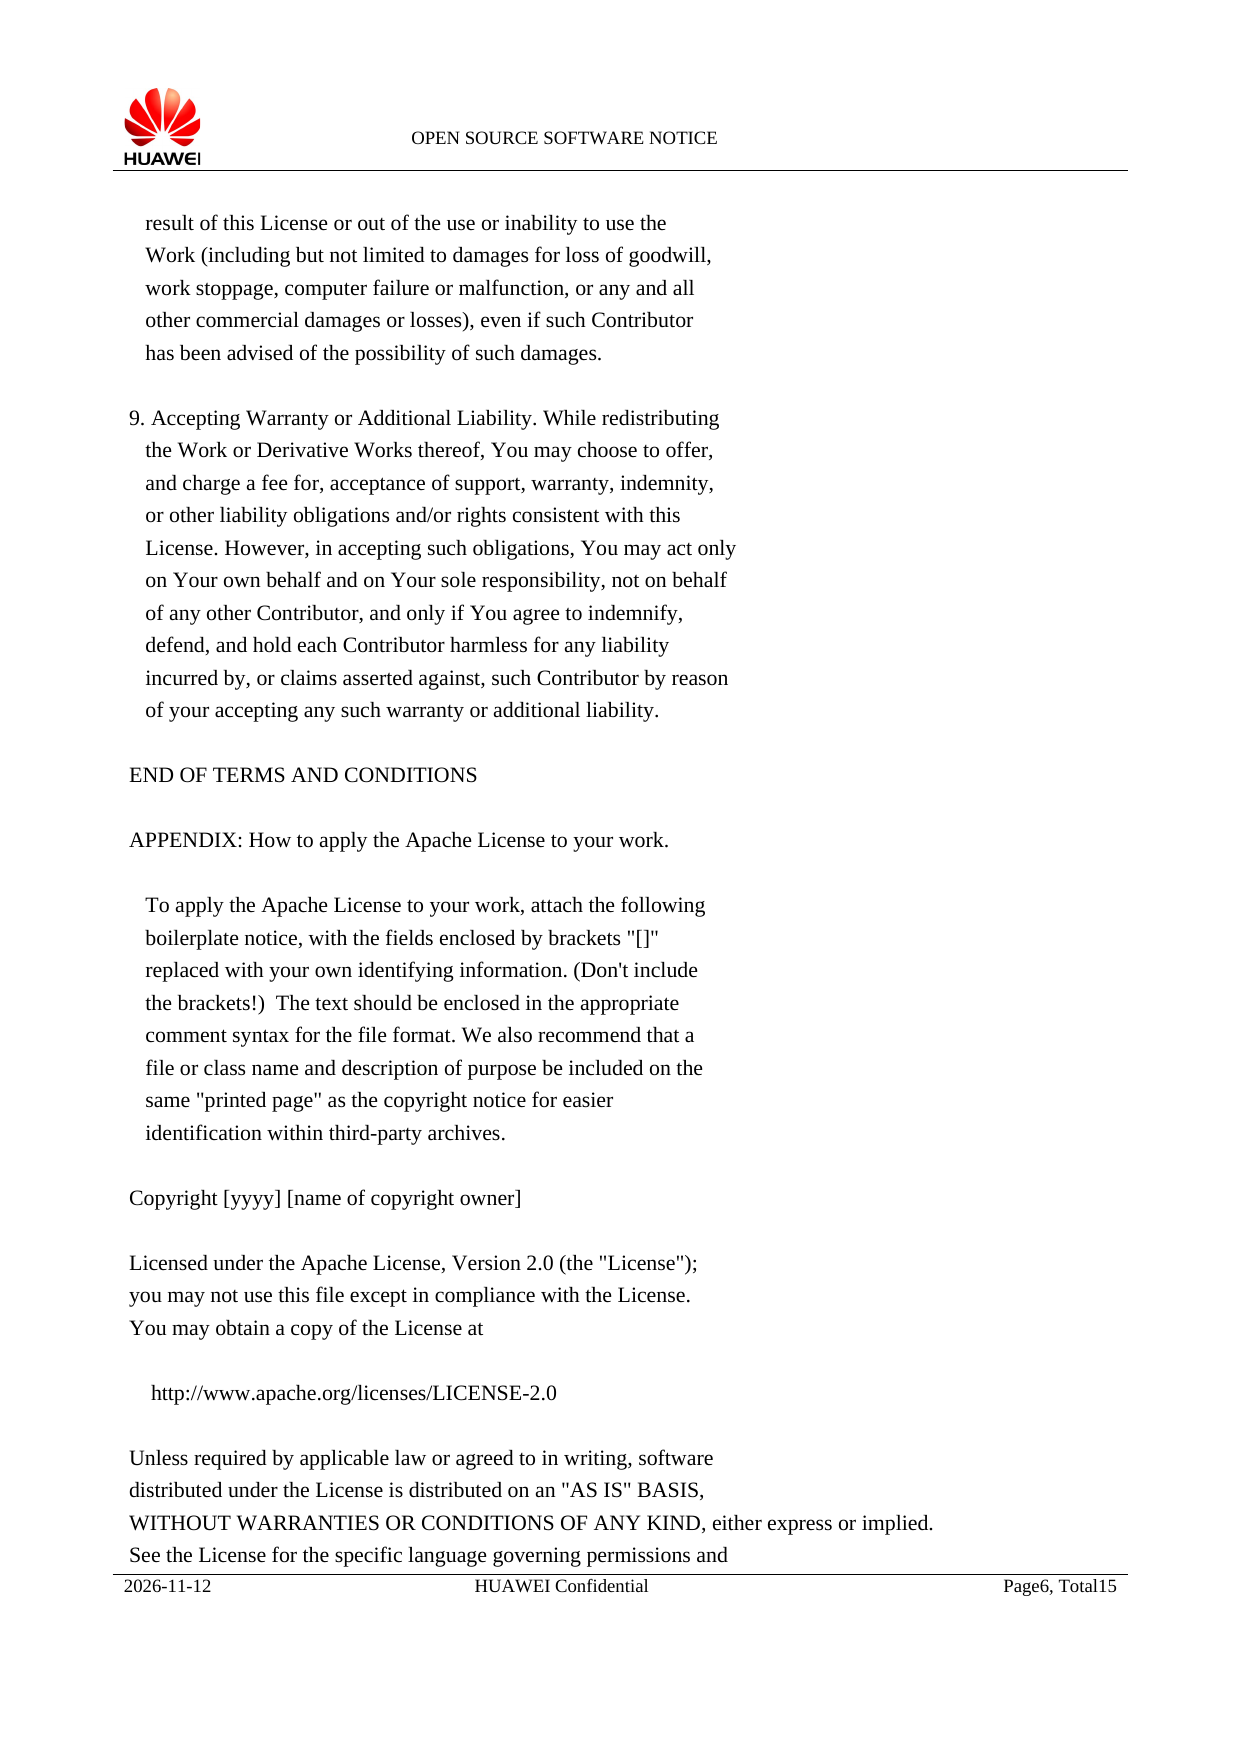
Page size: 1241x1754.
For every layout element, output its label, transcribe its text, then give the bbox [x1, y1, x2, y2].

picture [124, 88, 201, 165]
